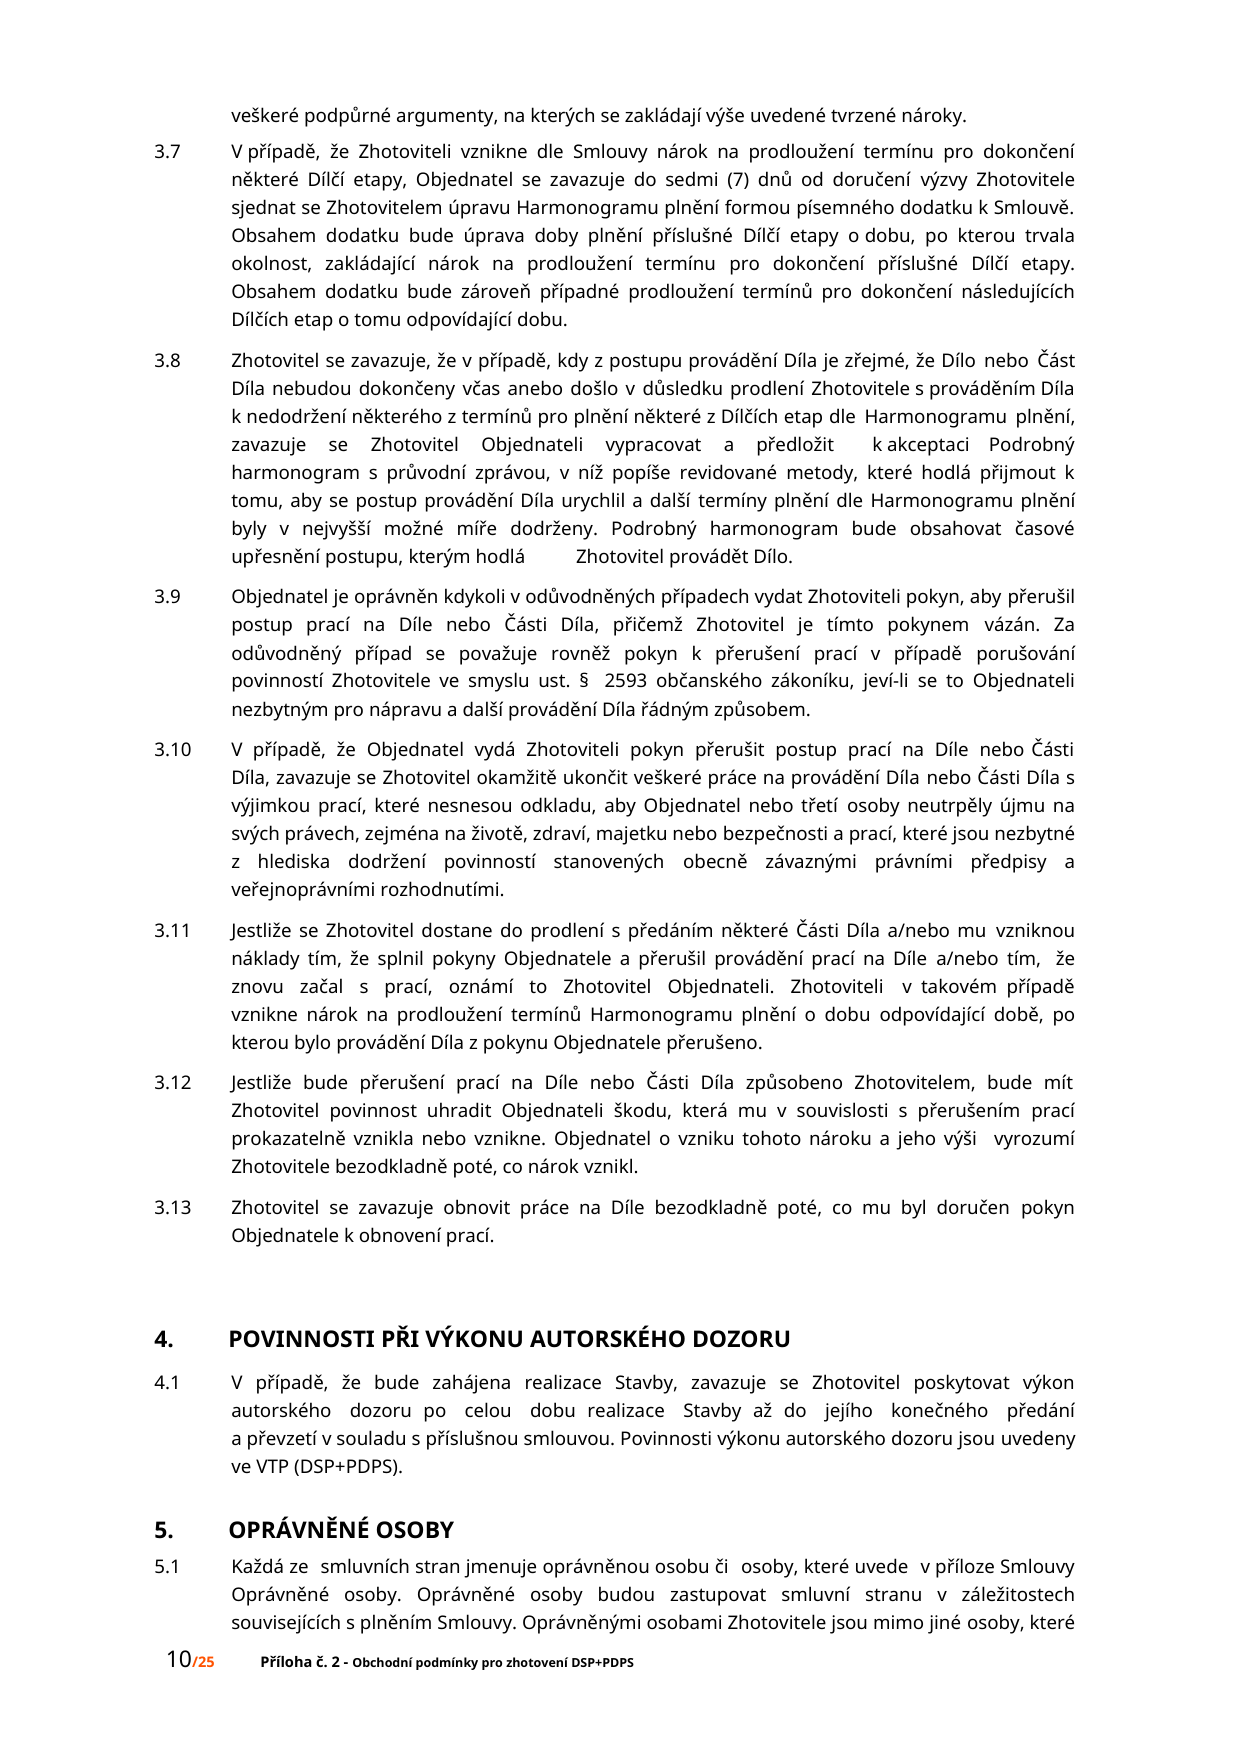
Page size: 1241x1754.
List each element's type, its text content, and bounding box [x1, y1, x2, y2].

list Jestliže bude přerušení prací na Díle nebo Části Díla způsobeno Zhotovitelem, bude mít Zhotovitel povinnost uhradit Objednateli škodu, která mu v souvislosti s přerušením prací prokazatelně vznikla nebo vznikne. Objednatel o vzniku tohoto nároku a jeho výši vyrozumí Zhotovitele bezodkladně poté, co nárok vznikl. [154, 1070, 1075, 1179]
list Objednatel je oprávněn kdykoli v odůvodněných případech vydat Zhotoviteli pokyn, aby přerušil postup prací na Díle nebo Části Díla, přičemž Zhotovitel je tímto pokynem vázán. Za odůvodněný případ se považuje rovněž pokyn k přerušení prací v případě porušování povinností Zhotovitele ve smyslu ust. § 2593 občanského zákoníku, jeví-li se to Objednateli nezbytným pro nápravu a další provádění Díla řádným způsobem. [154, 584, 1075, 721]
list Zhotovitel se zavazuje, že v případě, kdy z postupu provádění Díla je zřejmé, že Dílo nebo Část Díla nebudou dokončeny včas anebo došlo v důsledku prodlení Zhotovitele s prováděním Díla k nedodržení některého z termínů pro plnění některé z Dílčích etap dle Harmonogramu plnění, zavazuje se Zhotovitel Objednateli vypracovat a předložit k akceptaci Podrobný harmonogram s průvodní zprávou, v níž popíše revidované metody, které hodlá přijmout k tomu, aby se postup provádění Díla urychlil a další termíny plnění dle Harmonogramu plnění byly v nejvyšší možné míře dodrženy. Podrobný harmonogram bude obsahovat časové upřesnění postupu, kterým hodlá Zhotovitel provádět Dílo. [154, 347, 1075, 569]
list Jestliže se Zhotovitel dostane do prodlení s předáním některé Části Díla a/nebo mu vzniknou náklady tím, že splnil pokyny Objednatele a přerušil provádění prací na Díle a/nebo tím, že znovu začal s prací, oznámí to Zhotovitel Objednateli. Zhotoviteli v takovém případě vznikne nárok na prodloužení termínů Harmonogramu plnění o dobu odpovídající době, po kterou bylo provádění Díla z pokynu Objednatele přerušeno. [154, 917, 1075, 1055]
list V případě, že bude zahájena realizace Stavby, zavazuje se Zhotovitel poskytovat výkon autorského dozoru po celou dobu realizace Stavby až do jejího konečného předání a převzetí v souladu s příslušnou smlouvou. Povinnosti výkonu autorského dozoru jsou uvedeny ve VTP (DSP+PDPS). [154, 1369, 1075, 1479]
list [154, 102, 1075, 128]
list V případě, že Zhotoviteli vznikne dle Smlouvy nárok na prodloužení termínu pro dokončení některé Dílčí etapy, Objednatel se zavazuje do sedmi (7) dnů od doručení výzvy Zhotovitele sjednat se Zhotovitelem úpravu Harmonogramu plnění formou písemného dodatku k Smlouvě. Obsahem dodatku bude úprava doby plnění příslušné Dílčí etapy o dobu, po kterou trvala okolnost, zakládající nárok na prodloužení termínu pro dokončení příslušné Dílčí etapy. Obsahem dodatku bude zároveň případné prodloužení termínů pro dokončení následujících Dílčích etap o tomu odpovídající dobu. [154, 138, 1075, 332]
list V případě, že Objednatel vydá Zhotoviteli pokyn přerušit postup prací na Díle nebo Části Díla, zavazuje se Zhotovitel okamžitě ukončit veškeré práce na provádění Díla nebo Části Díla s výjimkou prací, které nesnesou odkladu, aby Objednatel nebo třetí osoby neutrpěly újmu na svých právech, zejména na životě, zdraví, majetku nebo bezpečnosti a prací, které jsou nezbytné z hlediska dodržení povinností stanovených obecně závaznými právními předpisy a veřejnoprávními rozhodnutími. [154, 736, 1075, 902]
subtitle OPRÁVNĚNÉ OSOBY [154, 1514, 1088, 1545]
list Zhotovitel se zavazuje obnovit práce na Díle bezodkladně poté, co mu byl doručen pokyn Objednatele k obnovení prací. [154, 1194, 1075, 1248]
subtitle POVINNOSTI PŘI VÝKONU AUTORSKÉHO DOZORU [154, 1322, 1088, 1354]
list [154, 1553, 1075, 1635]
